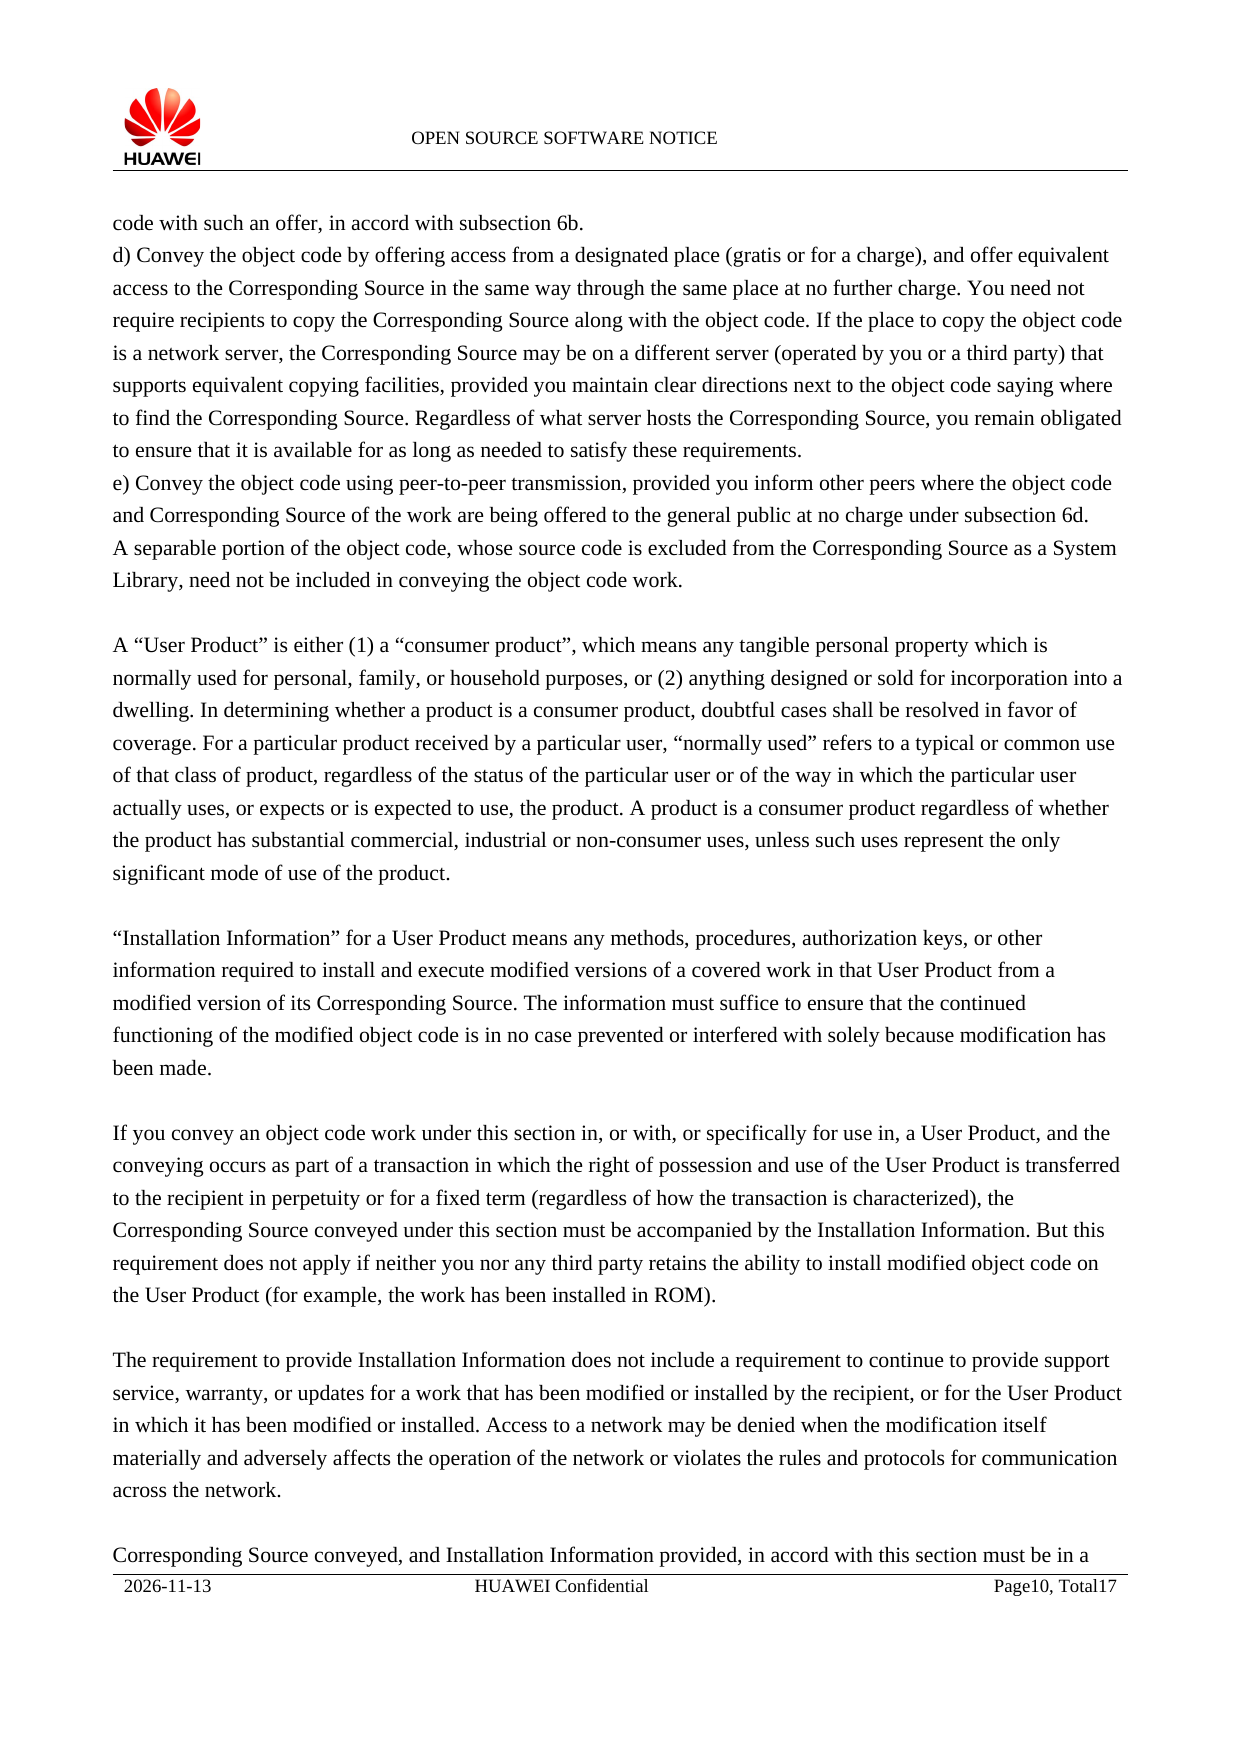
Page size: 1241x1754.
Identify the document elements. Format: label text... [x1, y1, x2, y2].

picture [124, 88, 201, 165]
